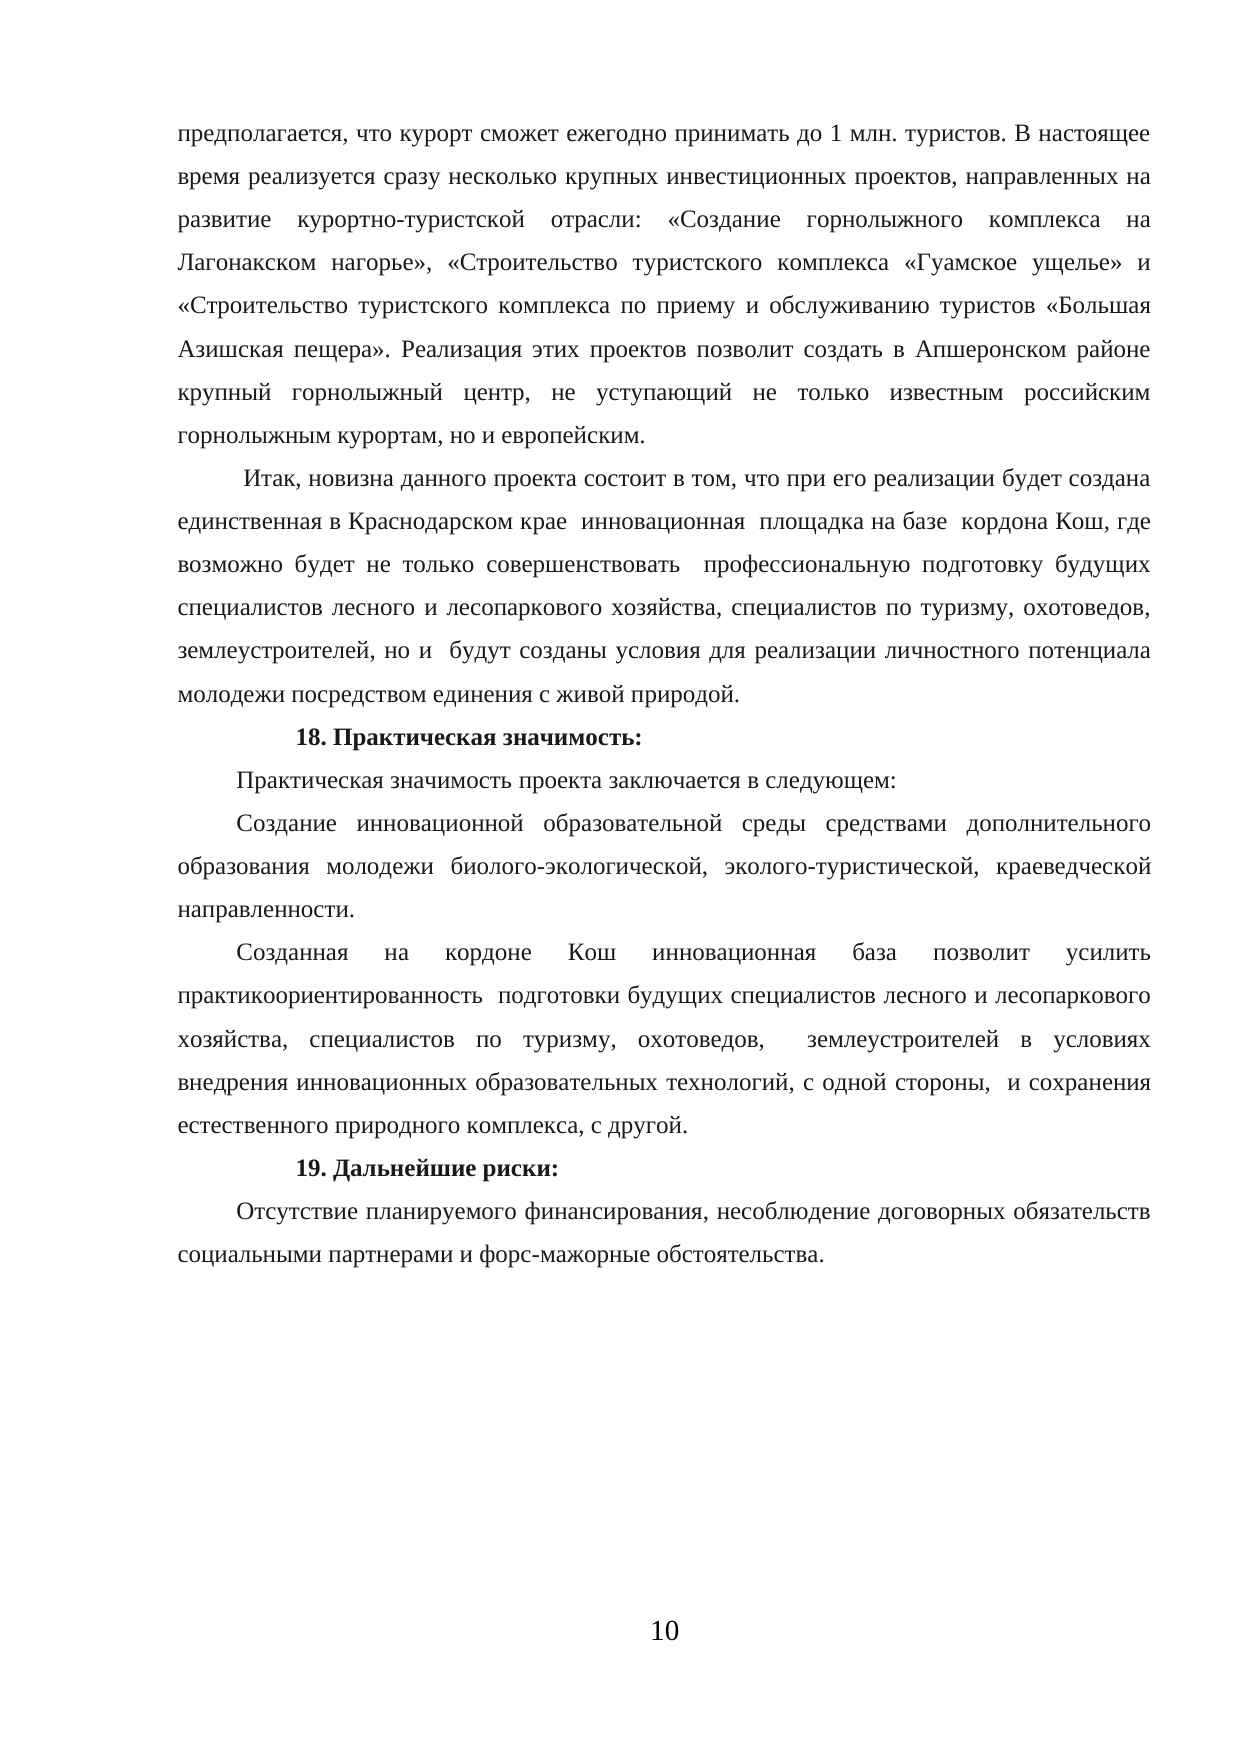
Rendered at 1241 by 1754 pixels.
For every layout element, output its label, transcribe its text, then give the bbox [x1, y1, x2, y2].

text Практическая значимость проекта заключается в следующем: [177, 765, 1152, 794]
text Созданная на кордоне Кош инновационная база позволит усилить практикоориентированность подготовки будущих специалистов лесного и лесопаркового хозяйства, специалистов по туризму, охотоведов, землеустроителей в условиях внедрения инновационных образовательных технологий, с одной стороны, и сохранения естественного природного комплекса, с другой. [177, 937, 1152, 1139]
list Практическая значимость: [295, 722, 1152, 751]
text Итак, новизна данного проекта состоит в том, что при его реализации будет создана единственная в Краснодарском крае инновационная площадка на базе кордона Кош, где возможно будет не только совершенствовать профессиональную подготовку будущих специалистов лесного и лесопаркового хозяйства, специалистов по туризму, охотоведов, землеустроителей, но и будут созданы условия для реализации личностного потенциала молодежи посредством единения с живой природой. [177, 463, 1152, 707]
text Создание инновационной образовательной среды средствами дополнительного образования молодежи биолого-экологической, эколого-туристической, краеведческой направленности. [177, 808, 1152, 923]
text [177, 118, 1152, 449]
text Отсутствие планируемого финансирования, несоблюдение договорных обязательств социальными партнерами и форс-мажорные обстоятельства. [177, 1196, 1152, 1268]
list Дальнейшие риски: [295, 1153, 1152, 1182]
